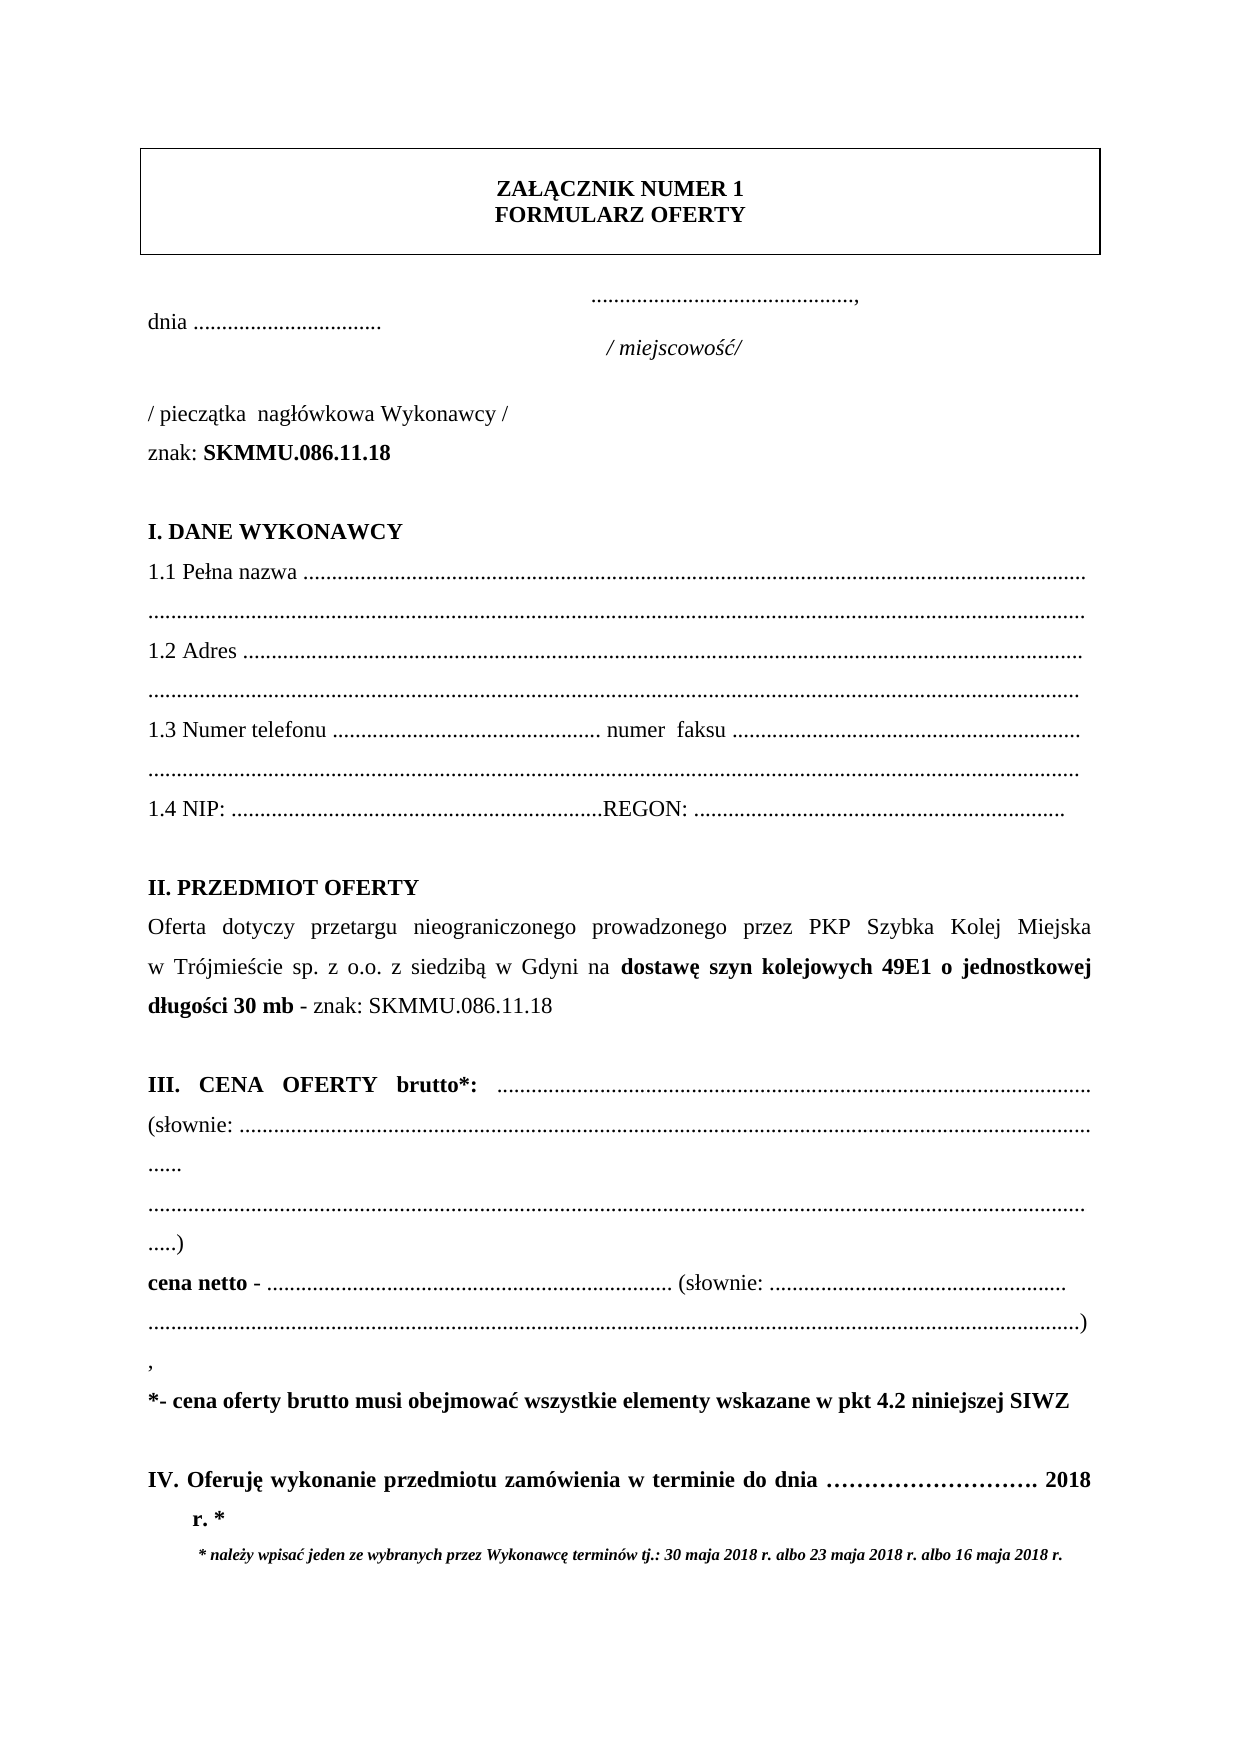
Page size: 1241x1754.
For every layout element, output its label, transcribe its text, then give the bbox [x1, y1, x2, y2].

text ................................................................................................................................................................... [148, 676, 1093, 703]
text 1.1 Pełna nazwa ......................................................................................................................................... [148, 558, 1093, 584]
text .............................................., dnia ................................. [148, 281, 1093, 334]
text Oferta dotyczy przetargu nieograniczonego prowadzonego przez PKP Szybka Kolej Miejska w Trójmieście sp. z o.o. z siedzibą w Gdyni na dostawę szyn kolejowych 49E1 o jednostkowej długości 30 mb - znak: SKMMU.086.11.18 [148, 913, 1093, 1018]
text II. PRZEDMIOT OFERTY [148, 874, 1093, 900]
subtitle * należy wpisać jeden ze wybranych przez Wykonawcę terminów tj.: 30 maja 2018 r. albo 23 maja 2018 r. albo 16 maja 2018 r. [192, 1545, 1093, 1564]
text ...................................................................................................................................................................), [148, 1308, 1093, 1374]
text *- cena oferty brutto musi obejmować wszystkie elementy wskazane w pkt 4.2 niniejszej SIWZ [148, 1387, 1093, 1413]
text 1.3 Numer telefonu ............................................... numer faksu ............................................................. [148, 716, 1093, 742]
subtitle III. CENA OFERTY brutto*: ........................................................................................................ (słownie: ........................................................................................................................................................... [148, 1071, 1093, 1176]
text znak: SKMMU.086.11.18 [148, 439, 1093, 466]
text ................................................................................................................................................................... [148, 755, 1093, 782]
subtitle cena netto - ....................................................................... (słownie: .................................................... [148, 1268, 1093, 1295]
text 1.4 NIP: .................................................................REGON: ................................................................. [148, 795, 1093, 821]
text .........................................................................................................................................................................) [148, 1189, 1093, 1255]
text / miejscowość/ [148, 334, 1093, 361]
text .................................................................................................................................................................... [148, 597, 1093, 624]
text / pieczątka nagłówkowa Wykonawcy / [148, 400, 1093, 426]
subtitle IV. Oferuję wykonanie przedmiotu zamówienia w terminie do dnia ………………………. 2018 r. * [148, 1466, 1093, 1532]
table_header ZAŁĄCZNIK NUMER 1 FORMULARZ OFERTY [141, 149, 1099, 254]
text 1.2 Adres ................................................................................................................................................... [148, 637, 1093, 663]
text I. DANE WYKONAWCY [148, 518, 1093, 545]
